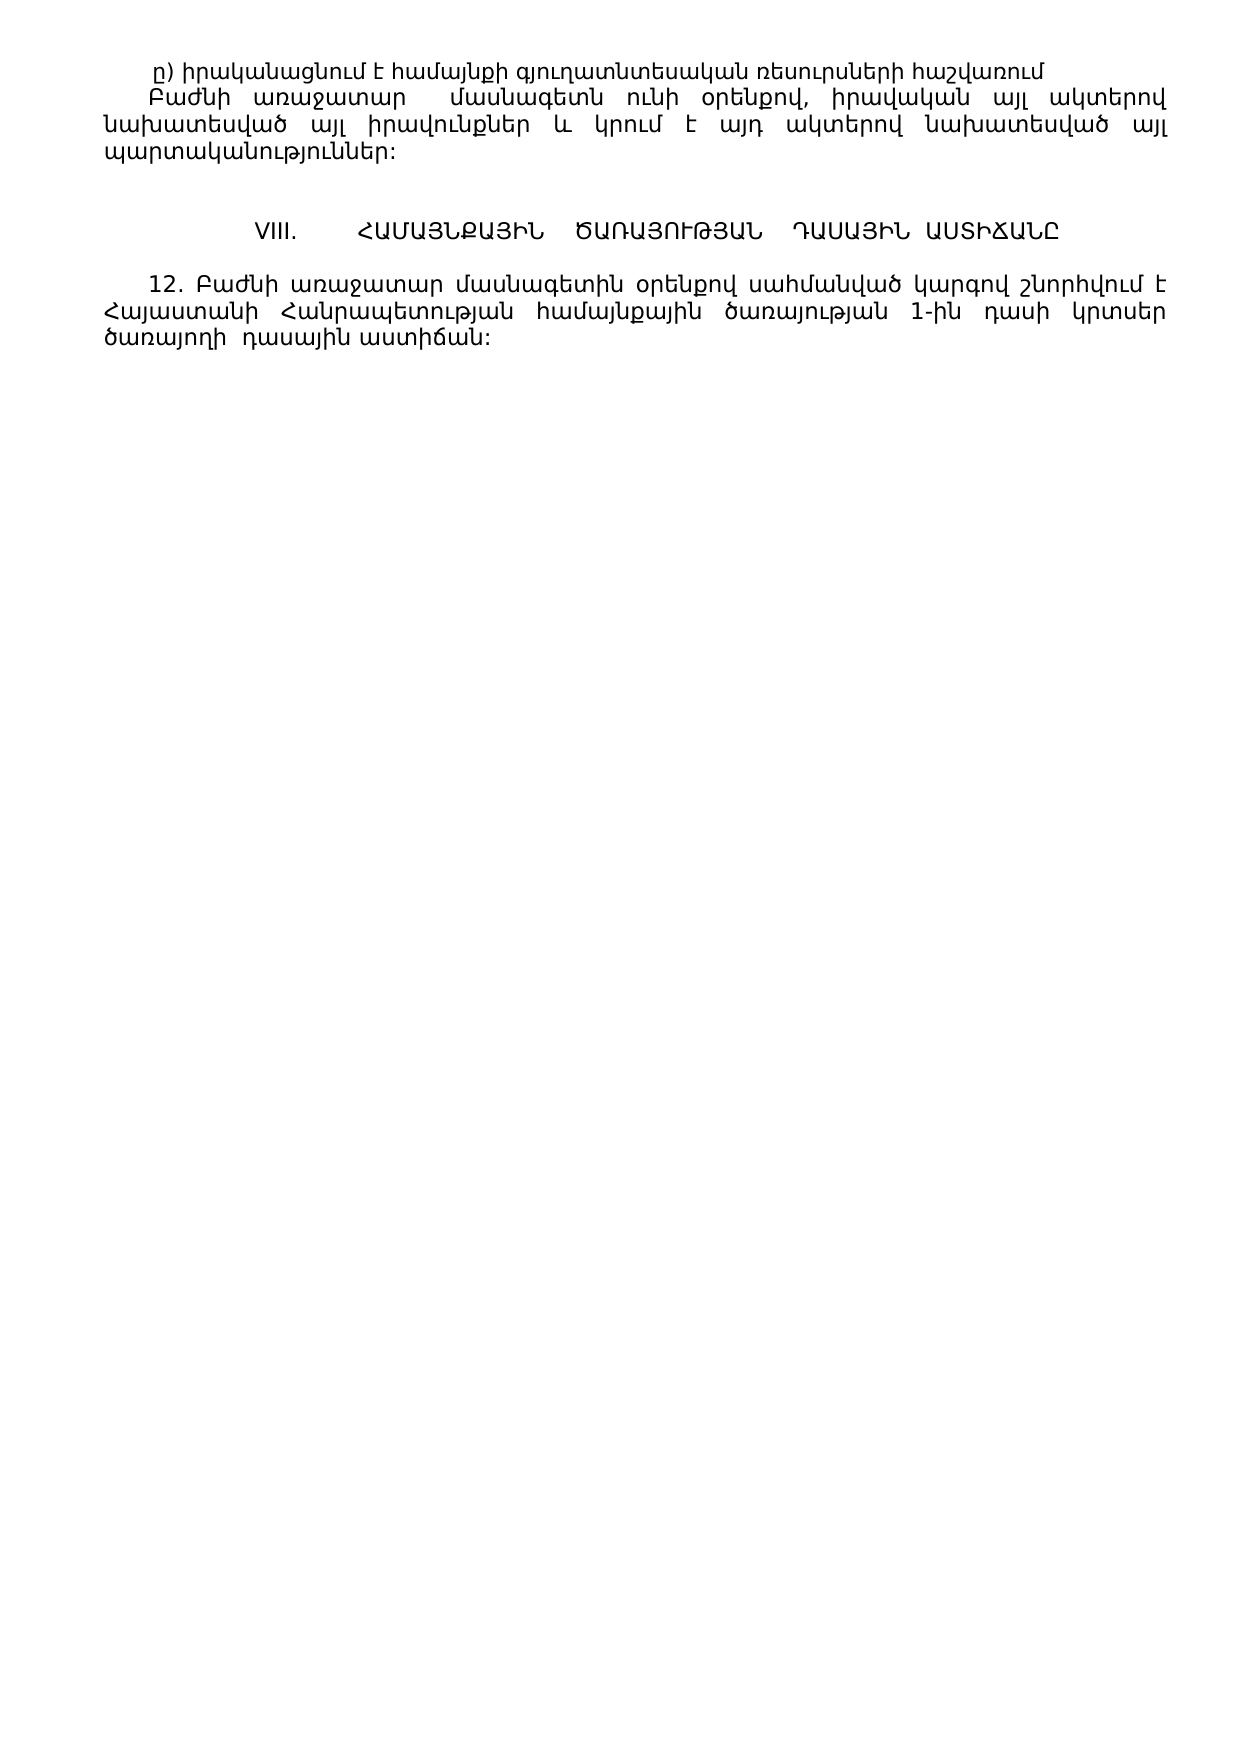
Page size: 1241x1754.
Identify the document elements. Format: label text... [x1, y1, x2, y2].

text ը) իրականացնում է համայնքի գյուղատնտեսական ռեսուրսների հաշվառում [103, 59, 1167, 84]
text 12. Բաժնի առաջատար մասնագետին օրենքով սահմանված կարգով շնորհվում է Հայաստանի Հանրապետության համայնքային ծառայության 1-ին դասի կրտսեր ծառայողի դասային աստիճան: [103, 271, 1167, 351]
text Բաժնի առաջատար մասնագետն ունի օրենքով, իրավական այլ ակտերով նախատեսված այլ իրավունքներ և կրում է այդ ակտերով նախատեսված այլ պարտականություններ: [103, 84, 1167, 164]
text VIII. ՀԱՄԱՅՆՔԱՅԻՆ ԾԱՌԱՅՈՒԹՅԱՆ ԴԱՍԱՅԻՆ ԱՍՏԻՃԱՆԸ [103, 218, 1167, 244]
